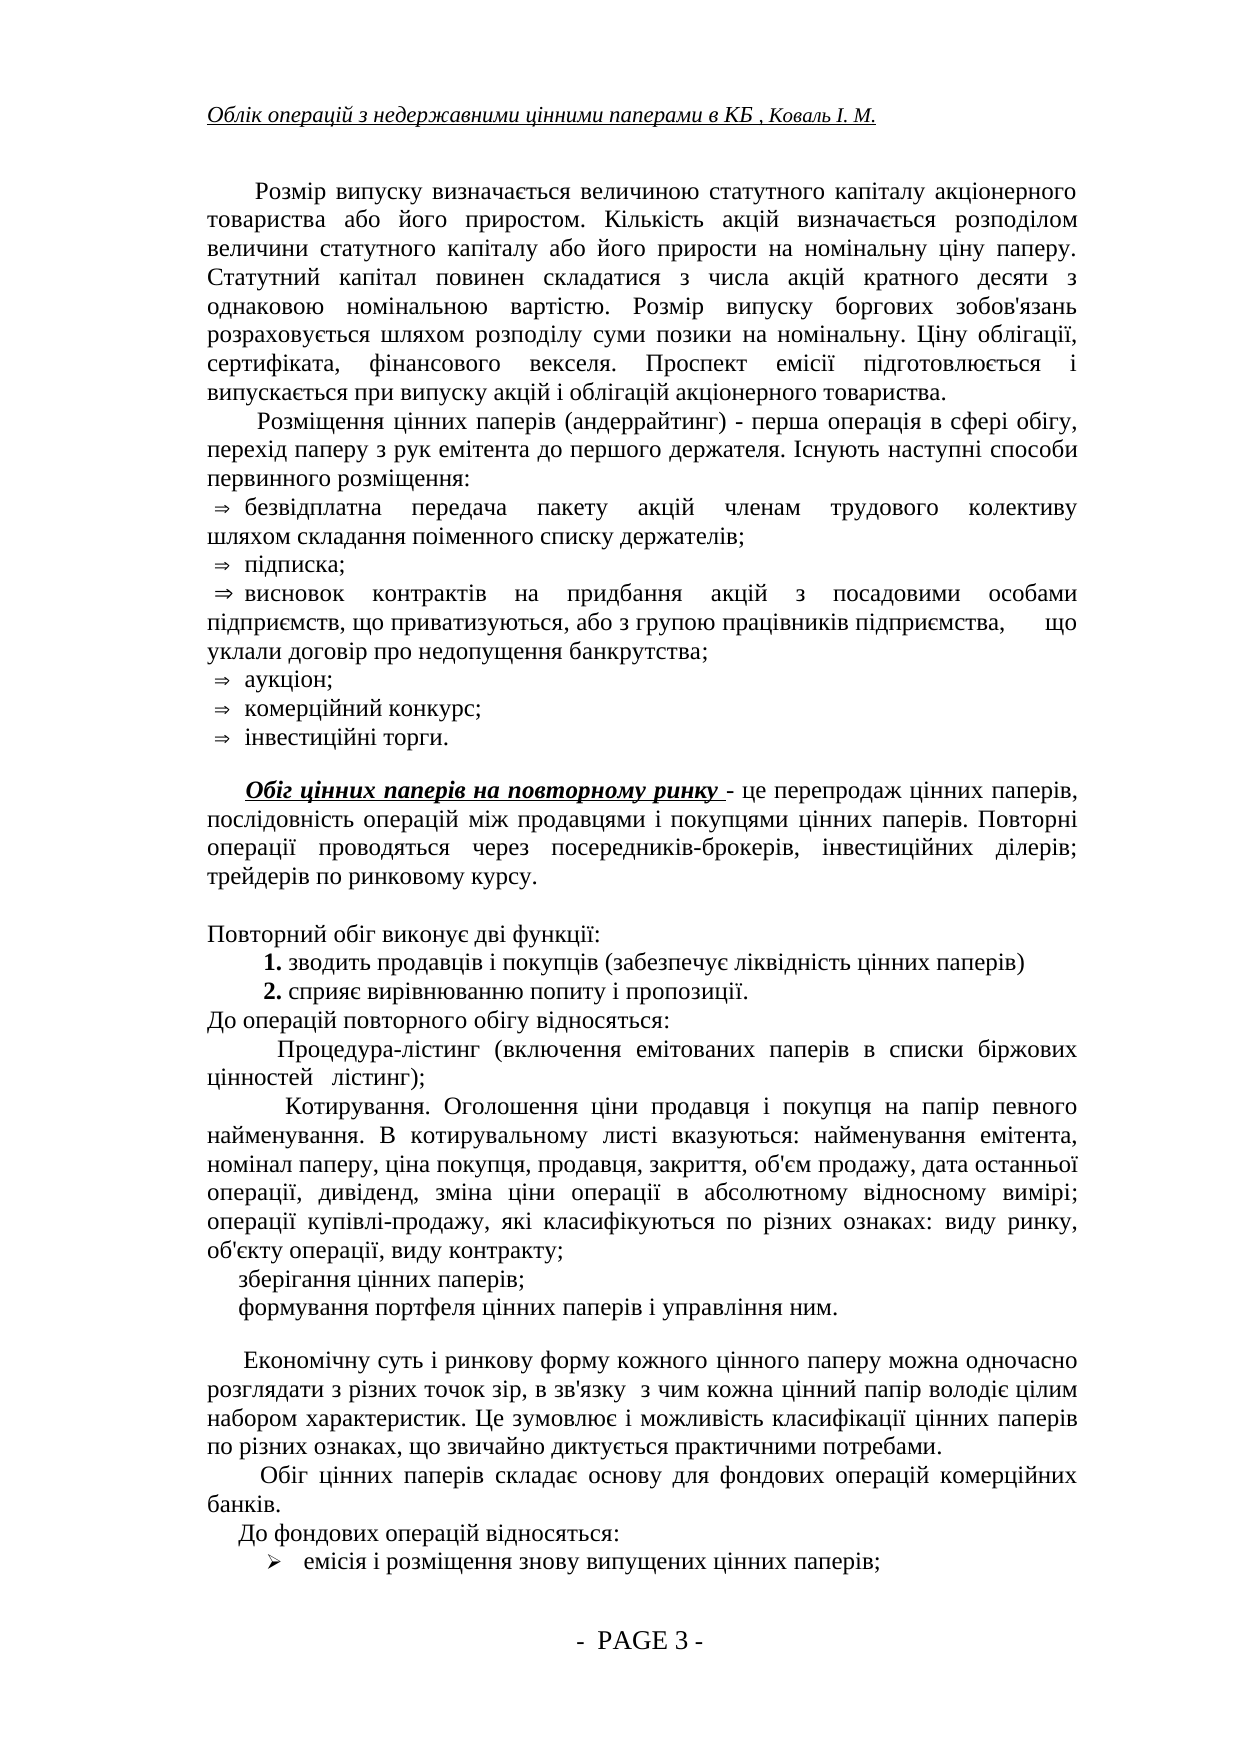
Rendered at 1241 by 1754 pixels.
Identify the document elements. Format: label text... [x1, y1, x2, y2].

list висновок контрактів на придбання акцій з посадовими особами підприємств, що приватизуються, або з групою працівників підприємства, що уклали договір про недопущення банкрутства; [207, 578, 1078, 664]
text Котирування. Оголошення ціни продавця і покупця на папір певного найменування. В котирувальному листі вказуються: найменування емітента, номінал паперу, ціна покупця, продавця, закриття, об'єм продажу, дата останньої операції, дивіденд, зміна ціни операції в абсолютному відносному вимірі; операції купівлі-продажу, які класифікуються по різних ознаках: виду ринку, об'єкту операції, виду контракту; [207, 1091, 1078, 1264]
list інвестиційні торги. [207, 722, 1078, 751]
text Економічну суть і ринкову форму кожного цінного паперу можна одночасно розглядати з різних точок зір, в зв'язку з чим кожна цінний папір володіє цілим набором характеристик. Це зумовлює і можливість класифікації цінних паперів по різних ознаках, що звичайно диктується практичними потребами. [207, 1345, 1078, 1460]
text Обіг цінних паперів на повторному ринку - це перепродаж цінних паперів, послідовність операцій між продавцями і покупцями цінних паперів. Повторні операції проводяться через посередників-брокерів, інвестиційних ділерів; трейдерів по ринковому курсу. [207, 775, 1078, 890]
text Розмір випуску визначається величиною статутного капіталу акціонерного товариства або його приростом. Кількість акцій визначається розподілом величини статутного капіталу або його прирости на номінальну ціну паперу. Статутний капітал повинен складатися з числа акцій кратного десяти з однаковою номінальною вартістю. Розмір випуску боргових зобов'язань розраховується шляхом розподілу суми позики на номінальну. Ціну облігації, сертифіката, фінансового векселя. Проспект емісії підготовлюється і випускається при випуску акцій і облігацій акціонерного товариства. [207, 176, 1078, 406]
text Повторний обіг виконує дві функції: [207, 919, 1078, 947]
list емісія і розміщення знову випущених цінних паперів; [266, 1546, 1078, 1575]
list комерційний конкурс; [207, 693, 1078, 722]
text формування портфеля цінних паперів і управління ним. [207, 1292, 1078, 1321]
list аукціон; [207, 664, 1078, 693]
text 1. зводить продавців і покупців (забезпечує ліквідність цінних паперів) [207, 947, 1078, 976]
text Процедура-лістинг (включення емітованих паперів в списки біржових цінностей лістинг); [207, 1034, 1078, 1091]
list безвідплатна передача пакету акцій членам трудового колективу шляхом складання поіменного списку держателів; [207, 492, 1078, 549]
text Розміщення цінних паперів (андеррайтинг) - перша операція в сфері обігу, перехід паперу з рук емітента до першого держателя. Існують наступні способи первинного розміщення: [207, 406, 1078, 492]
text До операцій повторного обігу відносяться: [207, 1005, 1078, 1034]
text 2. сприяє вирівнюванню попиту і пропозиції. [207, 976, 1078, 1005]
list підписка; [207, 549, 1078, 578]
text зберігання цінних паперів; [207, 1264, 1078, 1292]
text Обіг цінних паперів складає основу для фондових операцій комерційних банків. [207, 1460, 1078, 1518]
text До фондових операцій відносяться: [207, 1518, 1078, 1546]
